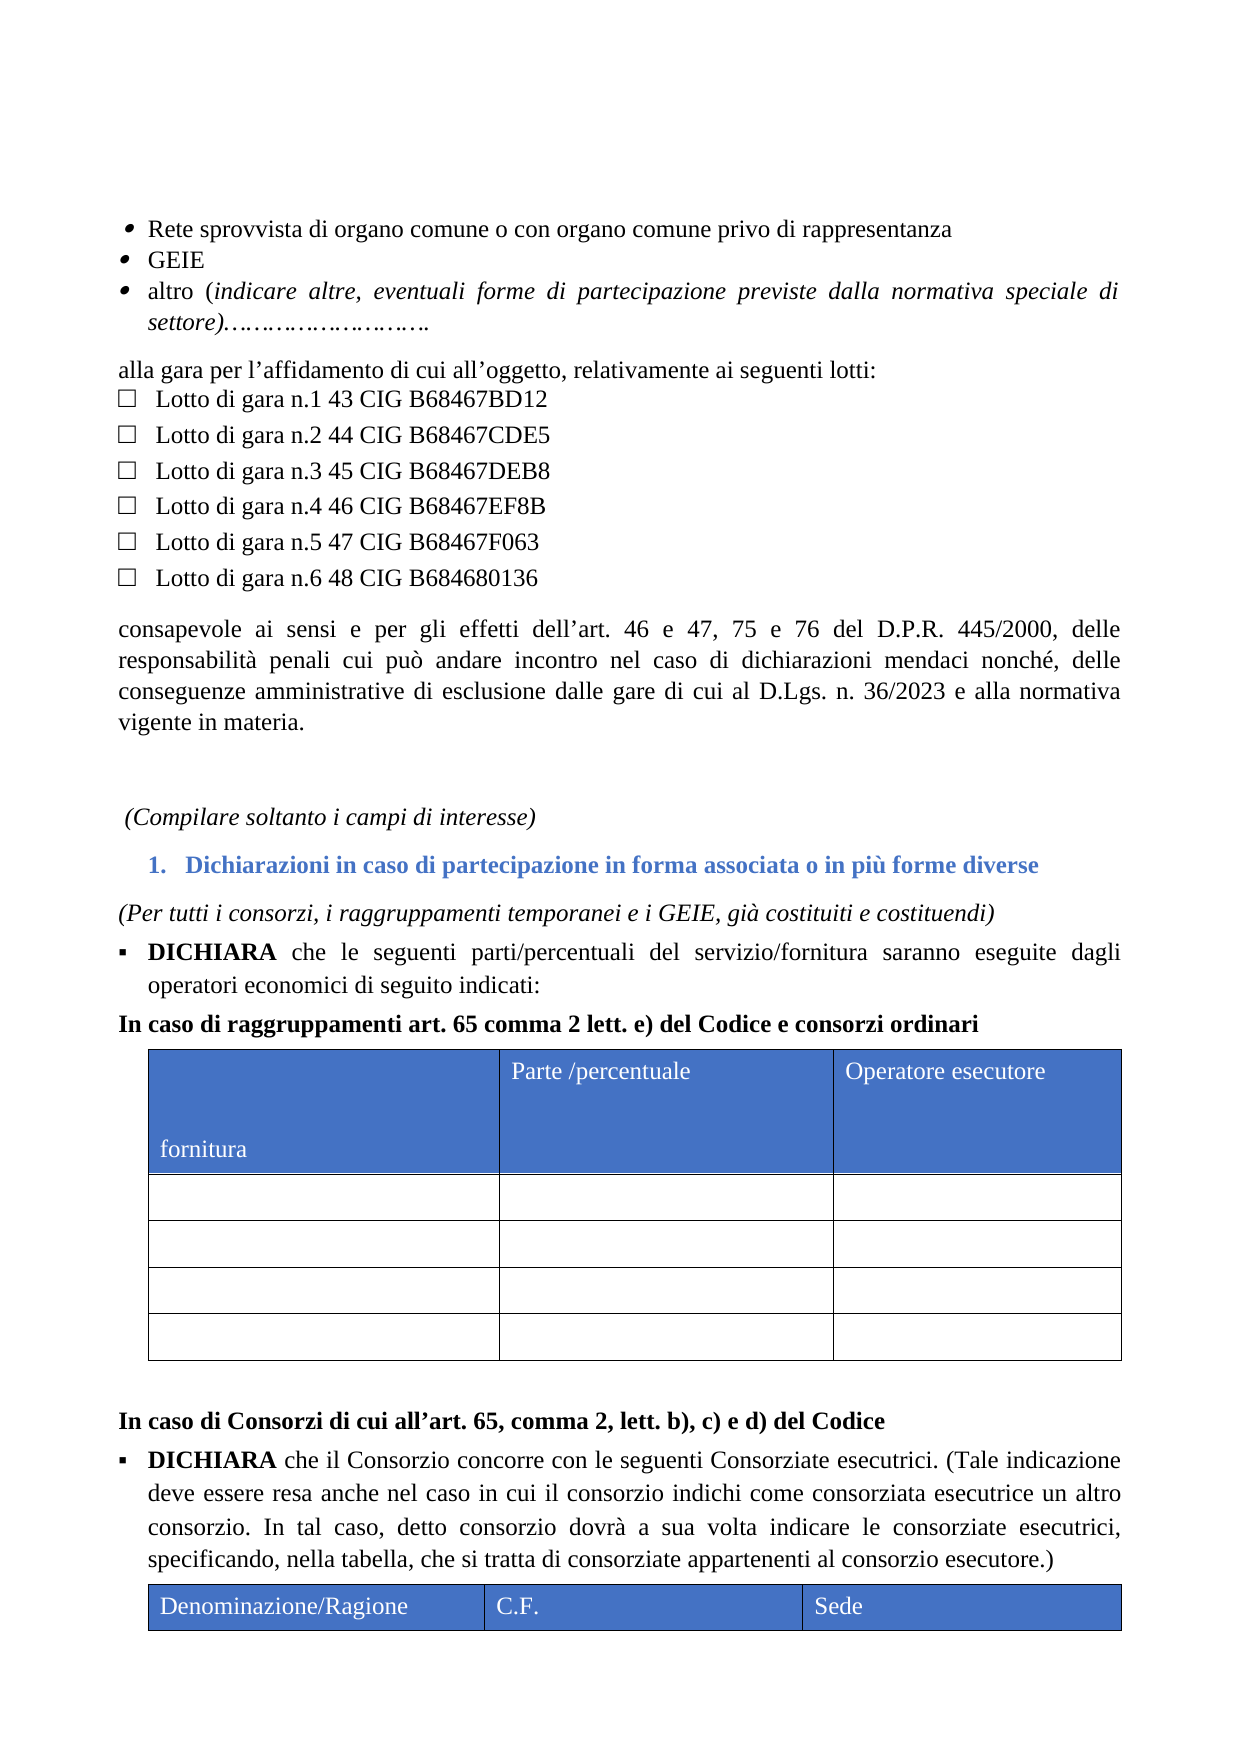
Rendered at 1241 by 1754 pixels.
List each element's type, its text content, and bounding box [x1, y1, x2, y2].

table_header Sede [803, 1585, 1121, 1630]
list GEIE [118, 245, 1122, 274]
list Lotto di gara n.3 45 CIG B68467DEB8 [118, 455, 1122, 488]
table_cell [500, 1268, 833, 1313]
table_cell [149, 1221, 499, 1267]
table_cell [834, 1221, 1121, 1267]
table_cell [149, 1175, 499, 1220]
table_header fornitura [149, 1050, 499, 1173]
text In caso di raggruppamenti art. 65 comma 2 lett. e) del Codice e consorzi ordinari [118, 1009, 1122, 1038]
table_cell [149, 1314, 499, 1360]
list Rete sprovvista di organo comune o con organo comune privo di rappresentanza [123, 214, 1122, 243]
text consapevole ai sensi e per gli effetti dell’art. 46 e 47, 75 e 76 del D.P.R. 445/2000, delle responsabilità penali cui può andare incontro nel caso di dichiarazioni mendaci nonché, delle conseguenze amministrative di esclusione dalle gare di cui al D.Lgs. n. 36/2023 e alla normativa vigente in materia. [118, 614, 1122, 736]
list Lotto di gara n.1 43 CIG B68467BD12 [118, 383, 1122, 417]
list Lotto di gara n.4 46 CIG B68467EF8B [118, 490, 1122, 523]
list Dichiarazioni in caso di partecipazione in forma associata o in più forme diverse [148, 850, 1122, 879]
table_cell [500, 1175, 833, 1220]
text (Per tutti i consorzi, i raggruppamenti temporanei e i GEIE, già costituiti e costituendi) [118, 898, 1122, 927]
text ▪ DICHIARA che le seguenti parti/percentuali del servizio/fornitura saranno eseguite dagli operatori economici di seguito indicati: [118, 937, 1122, 999]
text In caso di Consorzi di cui all’art. 65, comma 2, lett. b), c) e d) del Codice [118, 1406, 1122, 1435]
list Lotto di gara n.5 47 CIG B68467F063 [118, 526, 1122, 559]
table_cell [500, 1314, 833, 1360]
text ▪ DICHIARA che il Consorzio concorre con le seguenti Consorziate esecutrici. (Tale indicazione deve essere resa anche nel caso in cui il consorzio indichi come consorziata esecutrice un altro consorzio. In tal caso, detto consorzio dovrà a sua volta indicare le consorziate esecutrici, specificando, nella tabella, che si tratta di consorziate appartenenti al consorzio esecutore.) [118, 1446, 1122, 1573]
table_header Operatore esecutore [834, 1050, 1121, 1173]
list Lotto di gara n.6 48 CIG B684680136 [118, 562, 1122, 595]
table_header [149, 1585, 484, 1630]
list Lotto di gara n.2 44 CIG B68467CDE5 [118, 419, 1122, 452]
table_cell [500, 1221, 833, 1267]
table_cell [834, 1175, 1121, 1220]
table_header Parte /percentuale [500, 1050, 833, 1173]
table_header C.F. [485, 1585, 802, 1630]
table_cell [834, 1314, 1121, 1360]
text alla gara per l’affidamento di cui all’oggetto, relativamente ai seguenti lotti: [118, 355, 1122, 383]
text (Compilare soltanto i campi di interesse) [118, 802, 1122, 831]
table_cell [149, 1268, 499, 1313]
table_cell [834, 1268, 1121, 1313]
list altro (indicare altre, eventuali forme di partecipazione previste dalla normativa speciale di settore)………………………. [118, 276, 1122, 336]
